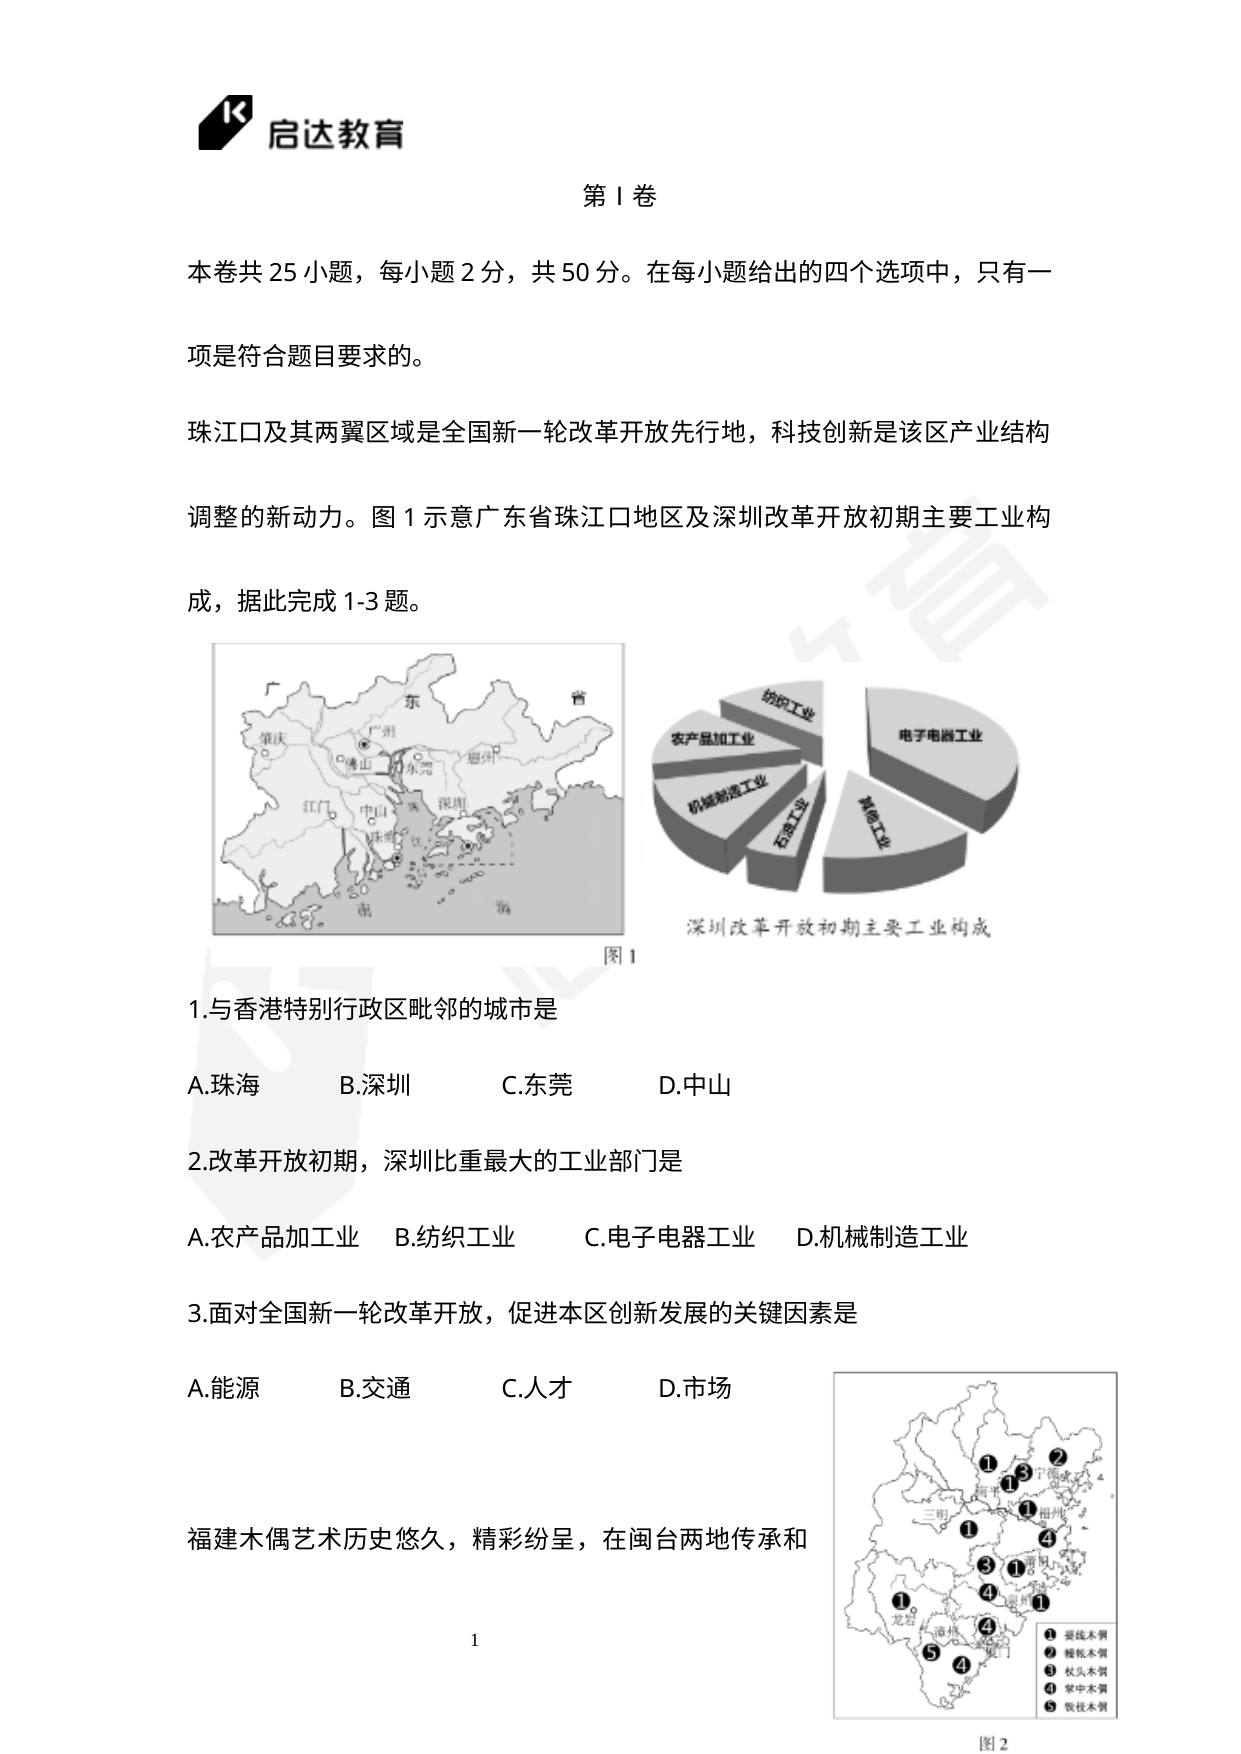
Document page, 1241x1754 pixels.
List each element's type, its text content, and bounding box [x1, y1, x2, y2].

text 第Ⅰ卷 [187, 162, 1053, 227]
text 福建木偶艺术历史悠久，精彩纷呈，在闽台两地传承和发展。图2示意福建木偶艺术形式分布，读图完成4-6题 [187, 1506, 829, 1571]
text 本卷共25小题，每小题2分，共50分。在每小题给出的四个选项中，只有一项是符合题目要求的。 [187, 238, 1053, 387]
text A.农产品加工业 B.纺织工业 C.电子电器工业 D.机械制造工业 [187, 1203, 1053, 1268]
picture [198, 95, 404, 150]
text A.珠海 B.深圳 C.东莞 D.中山 [187, 1051, 1053, 1116]
text 2.改革开放初期，深圳比重最大的工业部门是 [187, 1127, 1053, 1192]
text A.能源 B.交通 C.人才 D.市场 [187, 1354, 1053, 1419]
text 1.与香港特别行政区毗邻的城市是 [187, 975, 1053, 1040]
picture [829, 1369, 1121, 1754]
picture [210, 643, 1030, 967]
text 珠江口及其两翼区域是全国新一轮改革开放先行地，科技创新是该区产业结构调整的新动力。图1示意广东省珠江口地区及深圳改革开放初期主要工业构成，据此完成1-3题。 [187, 398, 1053, 632]
text 3.面对全国新一轮改革开放，促进本区创新发展的关键因素是 [187, 1279, 1053, 1344]
